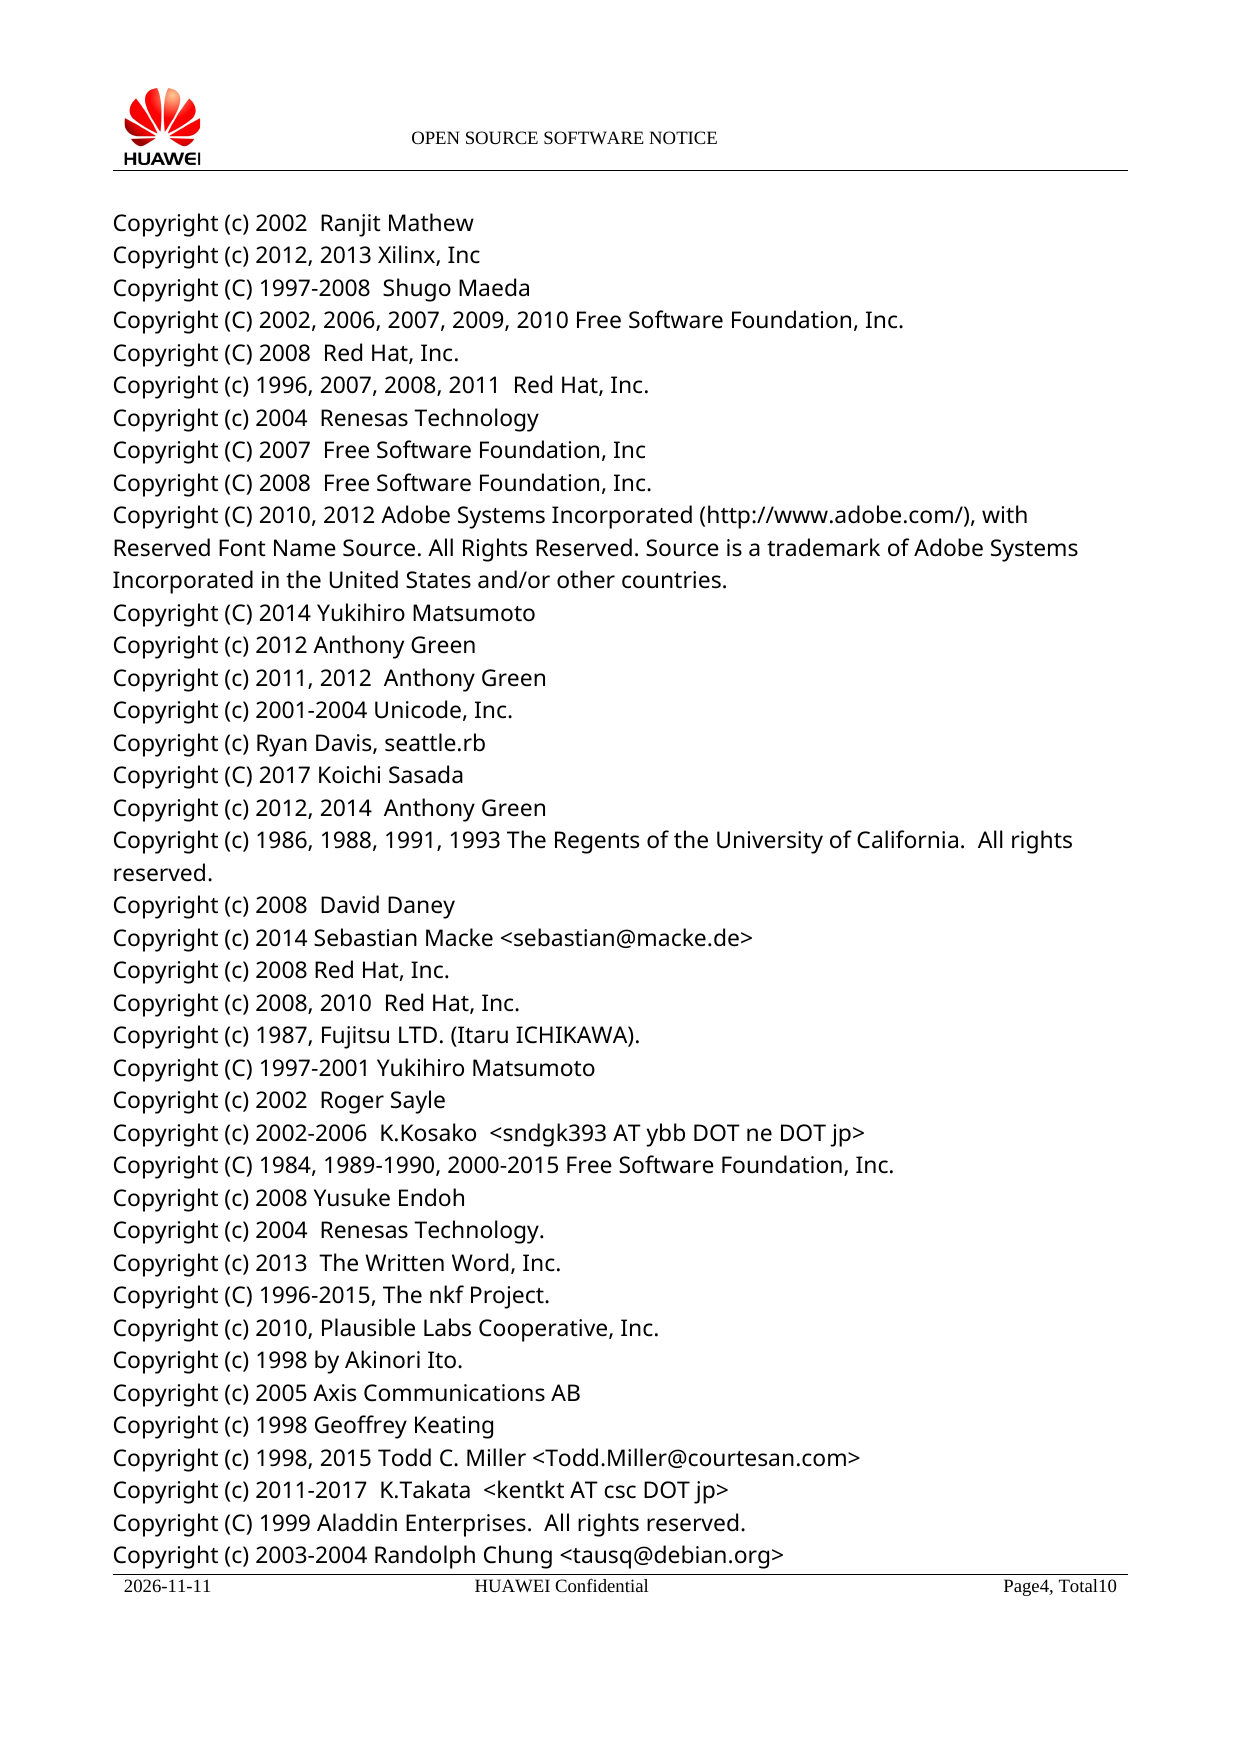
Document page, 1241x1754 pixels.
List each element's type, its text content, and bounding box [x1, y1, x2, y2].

picture [124, 88, 201, 165]
